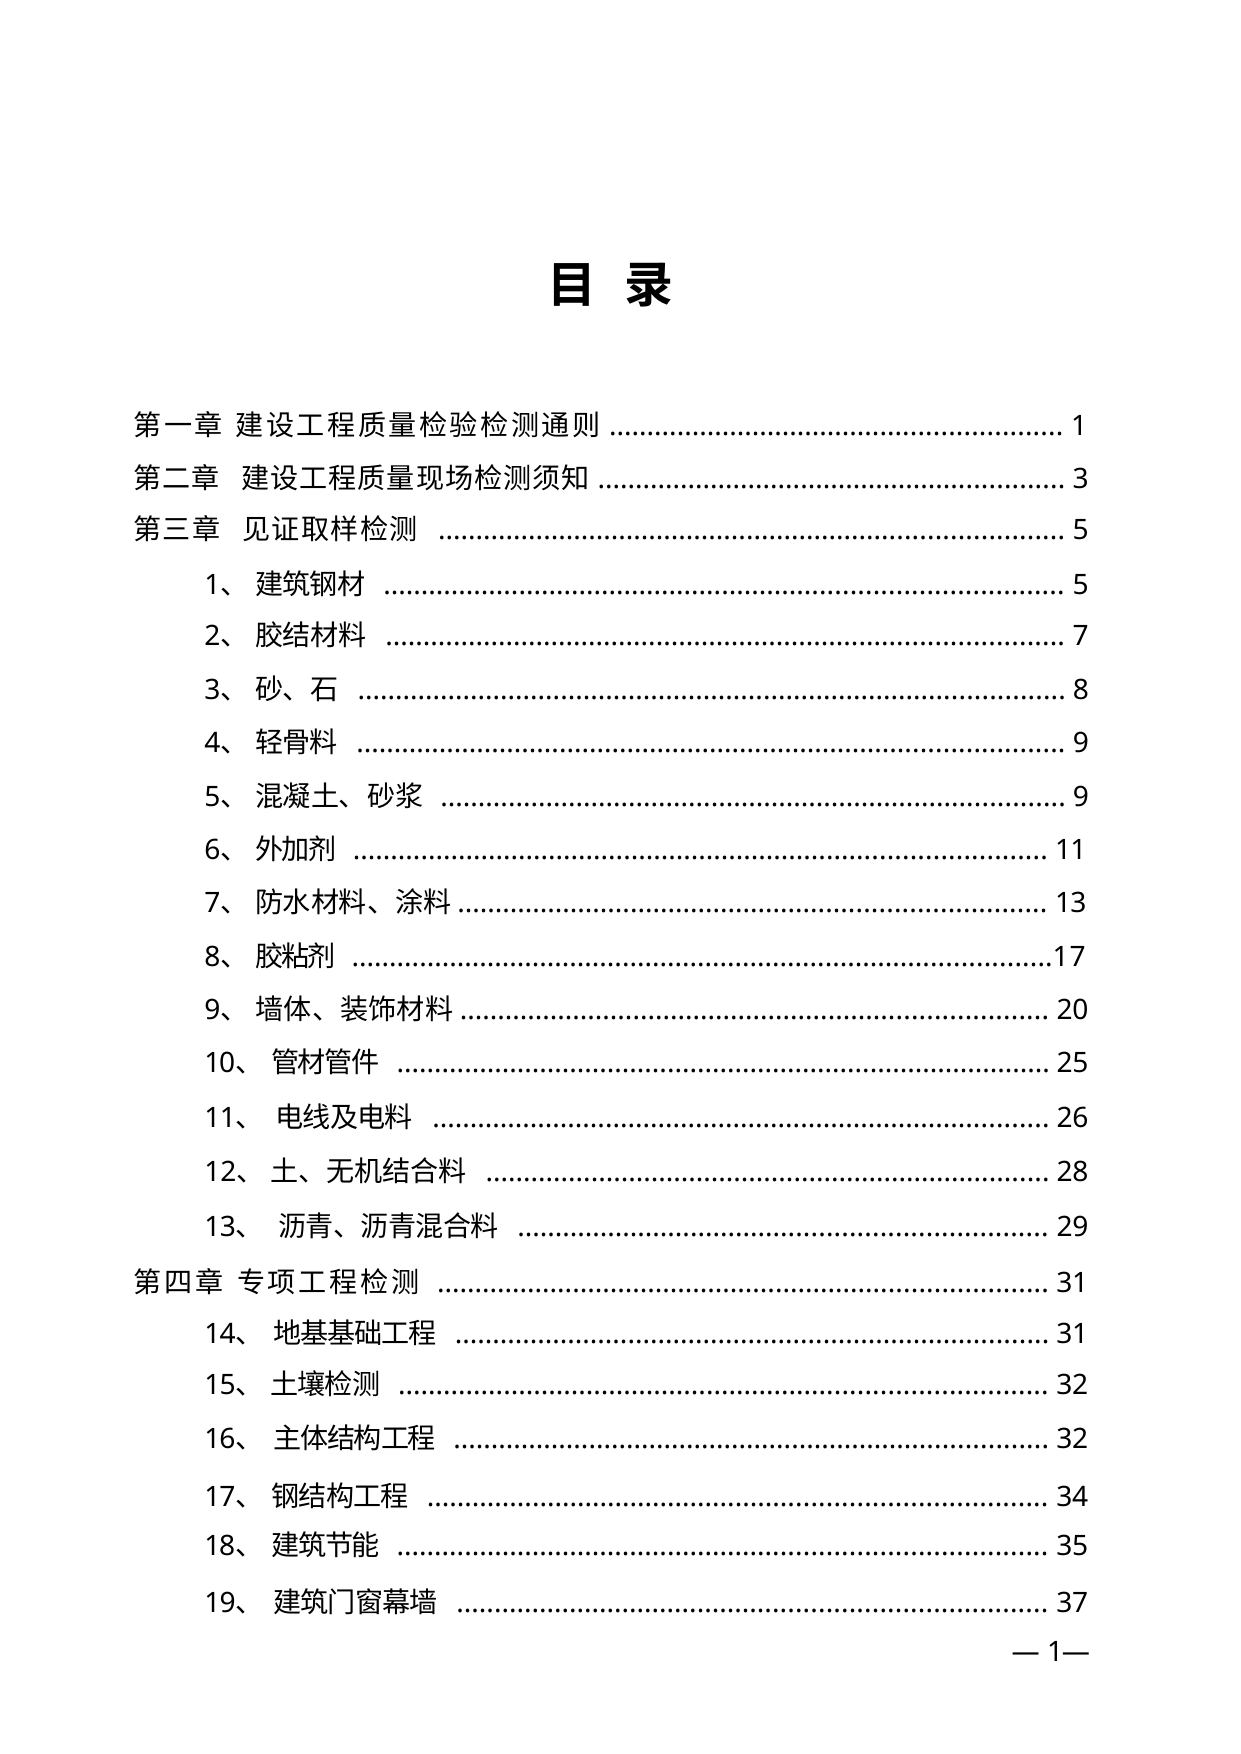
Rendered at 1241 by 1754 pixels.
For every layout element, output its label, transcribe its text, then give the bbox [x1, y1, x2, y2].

text — 1— [133, 1639, 1091, 1668]
